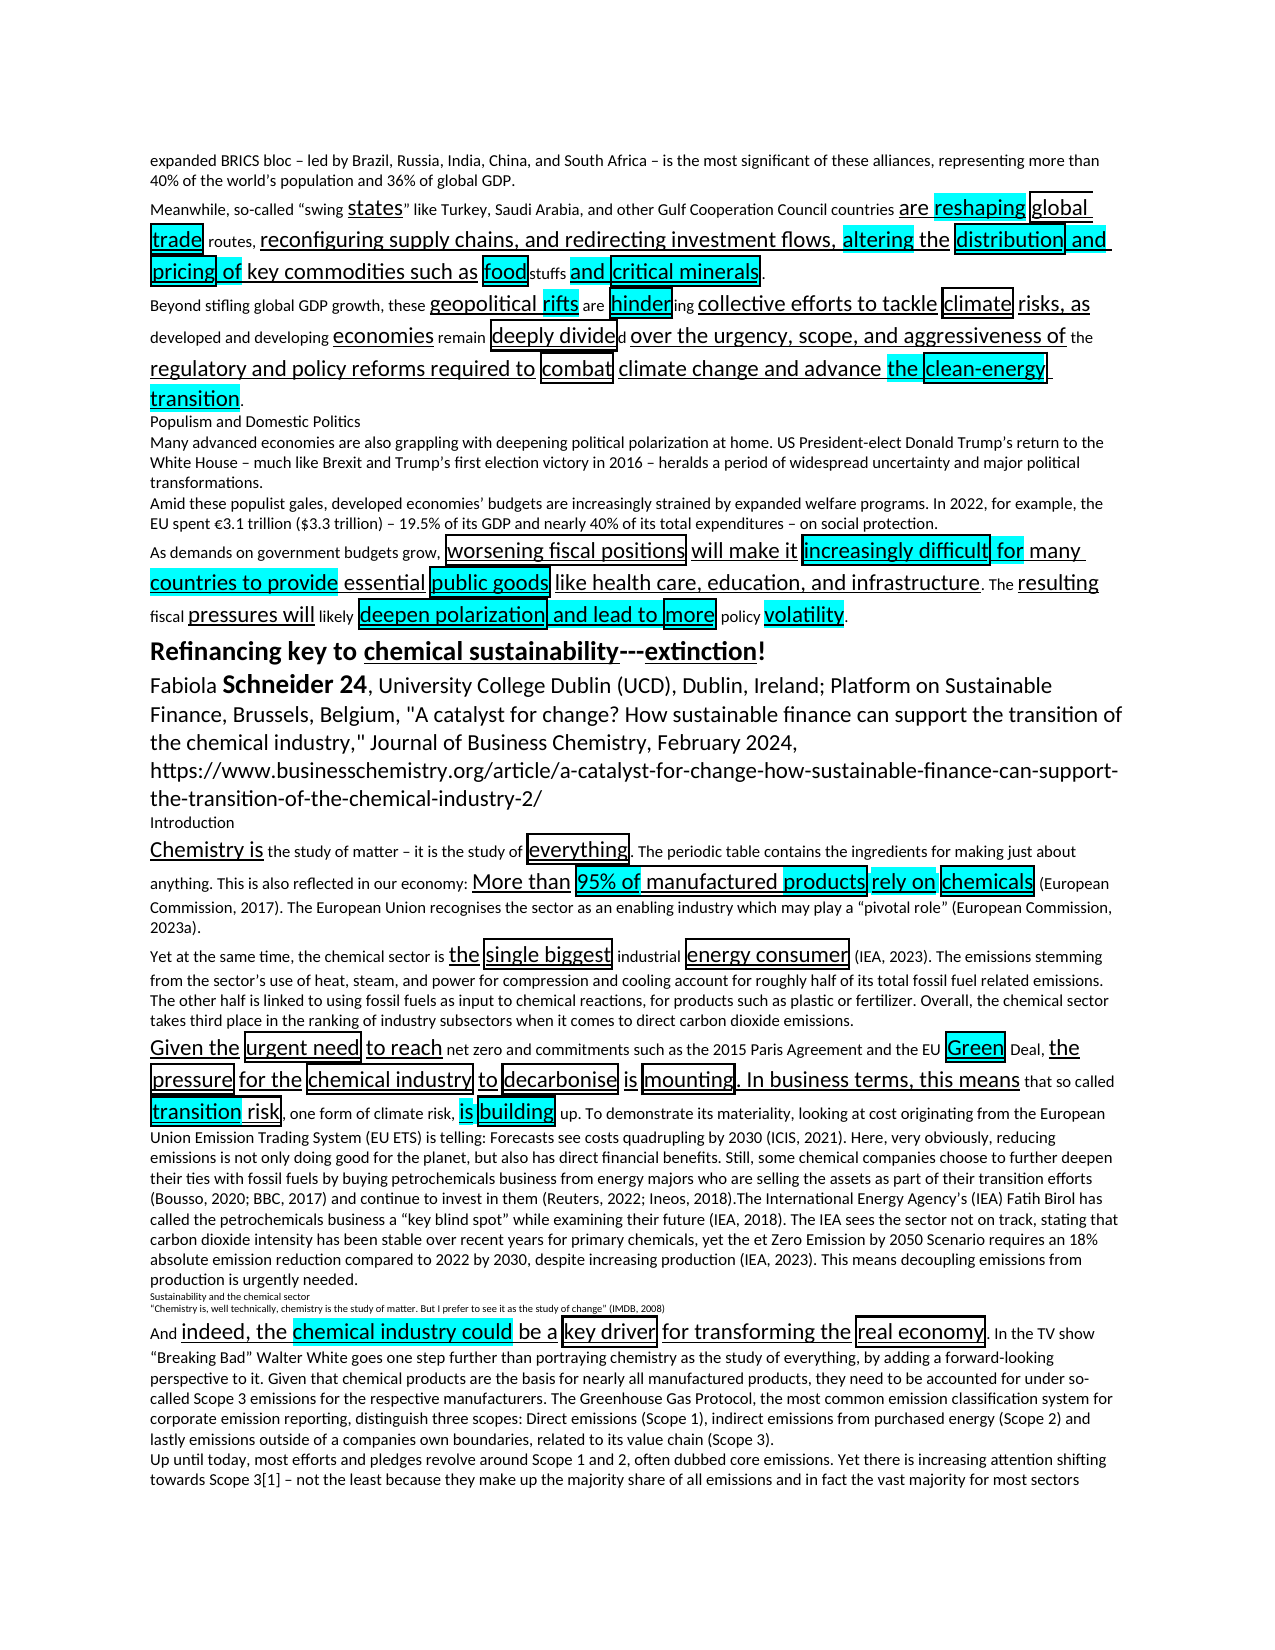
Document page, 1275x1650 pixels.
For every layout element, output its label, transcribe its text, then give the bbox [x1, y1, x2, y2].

text Meanwhile, so-called “swing states” like Turkey, Saudi Arabia, and other Gulf Cooperation Council countries are reshaping global trade routes, reconfiguring supply chains, and redirecting investment flows, altering the distribution and pricing of key commodities such as foodstuffs and critical minerals. [150, 191, 1125, 287]
text Many advanced economies are also grappling with deepening political polarization at home. US President-elect Donald Trump’s return to the White House – much like Brexit and Trump’s first election victory in 2016 – heralds a period of widespread uncertainty and major political transformations. [150, 432, 1125, 493]
text And indeed, the chemical industry could be a key driver for transforming the real economy. In the TV show “Breaking Bad” Walter White goes one step further than portraying chemistry as the study of everything, by adding a forward-looking perspective to it. Given that chemical products are the basis for nearly all manufactured products, they need to be accounted for under so-called Scope 3 emissions for the respective manufacturers. The Greenhouse Gas Protocol, the most common emission classification system for corporate emission reporting, distinguish three scopes: Direct emissions (Scope 1), indirect emissions from purchased energy (Scope 2) and lastly emissions outside of a companies own boundaries, related to its value chain (Scope 3). [150, 1315, 1125, 1449]
text Introduction [150, 812, 1125, 833]
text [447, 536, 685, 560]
text Chemistry is the study of matter – it is the study of everything. The periodic table contains the ingredients for making just about anything. This is also reflected in our economy: More than 95% of manufactured products rely on chemicals (European Commission, 2017). The European Union recognises the sector as an enabling industry which may play a “pivotal role” (European Commission, 2023a). [150, 833, 1125, 938]
text Given the urgent need to reach net zero and commitments such as the 2015 Paris Agreement and the EU Green Deal, the pressure for the chemical industry to decarbonise is mounting. In business terms, this means that so called transition risk, one form of climate risk, is building up. To demonstrate its materiality, looking at cost originating from the European Union Emission Trading System (EU ETS) is telling: Forecasts see costs quadrupling by 2030 (ICIS, 2021). Here, very obviously, reducing emissions is not only doing good for the planet, but also has direct financial benefits. Still, some chemical companies choose to further deepen their ties with fossil fuels by buying petrochemicals business from energy majors who are selling the assets as part of their transition efforts (Bousso, 2020; BBC, 2017) and continue to invest in them (Reuters, 2022; Ineos, 2018).The International Energy Agency’s (IEA) Fatih Birol has called the petrochemicals business a “key blind spot” while examining their future (IEA, 2018). The IEA sees the sector not on track, stating that carbon dioxide intensity has been stable over recent years for primary chemicals, yet the et Zero Emission by 2050 Scenario requires an 18% absolute emission reduction compared to 2022 by 2030, despite increasing production (IEA, 2023). This means decoupling emissions from production is urgently needed. [150, 1031, 1125, 1290]
text Refinancing key to chemical sustainability---extinction! [150, 634, 1125, 667]
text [150, 150, 1125, 191]
text Yet at the same time, the chemical sector is the single biggest industrial energy consumer (IEA, 2023). The emissions stemming from the sector’s use of heat, steam, and power for compression and cooling account for roughly half of its total fossil fuel related emissions. The other half is linked to using fossil fuels as input to chemical reactions, for products such as plastic or fertilizer. Overall, the chemical sector takes third place in the ranking of industry subsectors when it comes to direct carbon dioxide emissions. [150, 938, 1125, 1031]
text Amid these populist gales, developed economies’ budgets are increasingly strained by expanded welfare programs. In 2022, for example, the EU spent €3.1 trillion ($3.3 trillion) – 19.5% of its GDP and nearly 40% of its total expenditures – on social protection. [150, 493, 1125, 534]
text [150, 1449, 1125, 1490]
text As demands on government budgets grow, worsening fiscal positions will make it increasingly difficult for many countries to provide essential public goods like health care, education, and infrastructure. The resulting fiscal pressures will likely deepen polarization and lead to more policy volatility. [150, 534, 445, 630]
text Fabiola Schneider 24, University College Dublin (UCD), Dublin, Ireland; Platform on Sustainable Finance, Brussels, Belgium, "A catalyst for change? How sustainable finance can support the transition of the chemical industry," Journal of Business Chemistry, February 2024, https://www.businesschemistry.org/article/a-catalyst-for-change-how-sustainable-finance-can-support-the-transition-of-the-chemical-industry-2/ [150, 667, 1125, 812]
text Beyond stifling global GDP growth, these geopolitical rifts are hindering collective efforts to tackle climate risks, as developed and developing economies remain deeply divided over the urgency, scope, and aggressiveness of the regulatory and policy reforms required to combat climate change and advance the clean-energy transition. [150, 287, 1125, 412]
text As demands on government budgets grow, worsening fiscal positions will make it increasingly difficult for many countries to provide essential public goods like health care, education, and infrastructure. The resulting fiscal pressures will likely deepen polarization and lead to more policy volatility. [548, 534, 1125, 630]
text Populism and Domestic Politics [150, 412, 1125, 432]
text Sustainability and the chemical sector [150, 1290, 1125, 1303]
